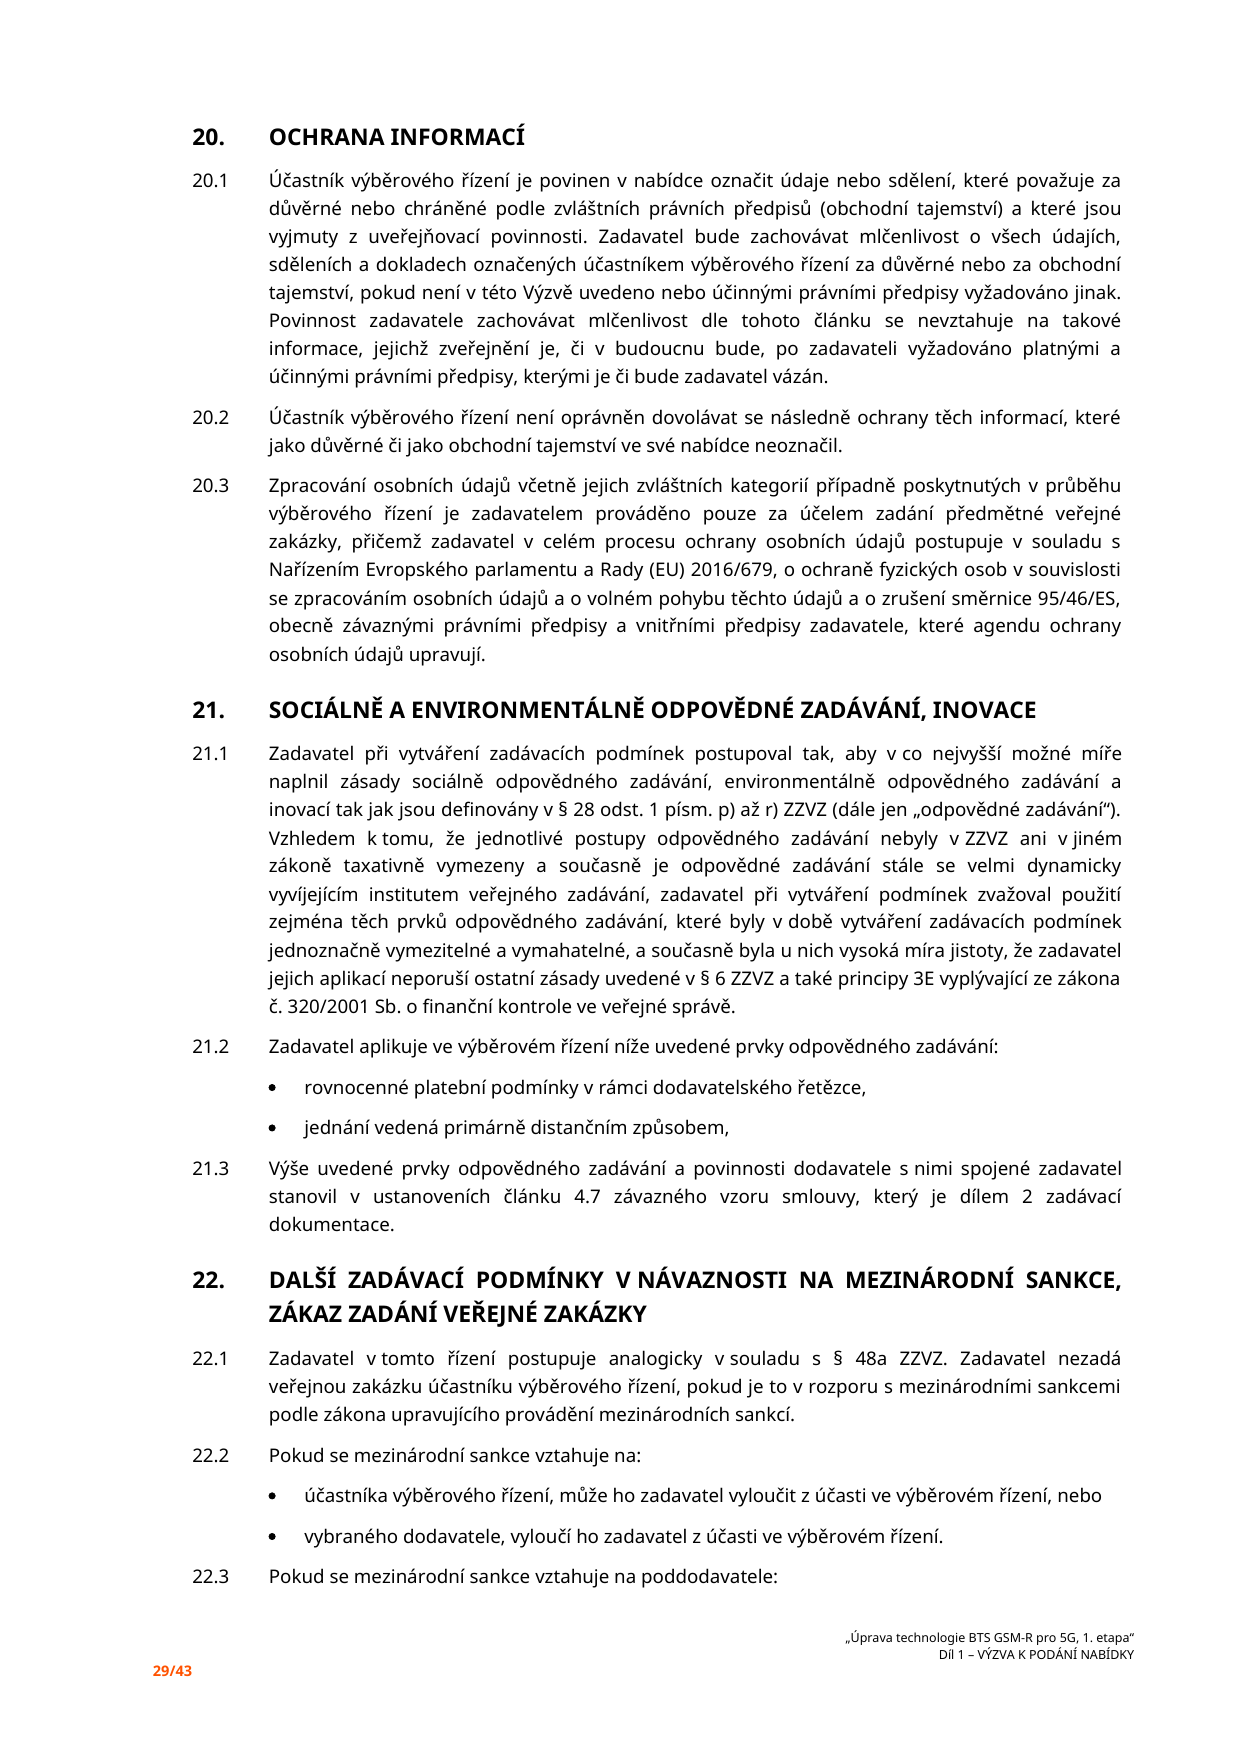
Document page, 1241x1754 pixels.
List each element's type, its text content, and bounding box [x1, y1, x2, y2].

text účastníka výběrového řízení, může ho zadavatel vyloučit z účasti ve výběrovém řízení, nebo [269, 1482, 1122, 1508]
text Další zadávací podmínky v návaznosti na mezinárodní sankce, zákaz zadání veřejné zakázky [192, 1264, 1122, 1330]
text vybraného dodavatele, vyloučí ho zadavatel z účasti ve výběrovém řízení. [269, 1523, 1122, 1548]
text rovnocenné platební podmínky v rámci dodavatelského řetězce, [269, 1074, 1122, 1099]
text Účastník výběrového řízení není oprávněn dovolávat se následně ochrany těch informací, které jako důvěrné či jako obchodní tajemství ve své nabídce neoznačil. [192, 404, 1122, 458]
text Zadavatel v tomto řízení postupuje analogicky v souladu s § 48a ZZVZ. Zadavatel nezadá veřejnou zakázku účastníku výběrového řízení, pokud je to v rozporu s mezinárodními sankcemi podle zákona upravujícího provádění mezinárodních sankcí. [192, 1345, 1122, 1427]
text Pokud se mezinárodní sankce vztahuje na poddodavatele: [192, 1563, 1122, 1589]
text Zadavatel při vytváření zadávacích podmínek postupoval tak, aby v co nejvyšší možné míře naplnil zásady sociálně odpovědného zadávání, environmentálně odpovědného zadávání a inovací tak jak jsou definovány v § 28 odst. 1 písm. p) až r) ZZVZ (dále jen „odpovědné zadávání“). Vzhledem k tomu, že jednotlivé postupy odpovědného zadávání nebyly v ZZVZ ani v jiném zákoně taxativně vymezeny a současně je odpovědné zadávání stále se velmi dynamicky vyvíjejícím institutem veřejného zadávání, zadavatel při vytváření podmínek zvažoval použití zejména těch prvků odpovědného zadávání, které byly v době vytváření zadávacích podmínek jednoznačně vymezitelné a vymahatelné, a současně byla u nich vysoká míra jistoty, že zadavatel jejich aplikací neporuší ostatní zásady uvedené v § 6 ZZVZ a také principy 3E vyplývající ze zákona č. 320/2001 Sb. o finanční kontrole ve veřejné správě. [192, 741, 1122, 1018]
text Účastník výběrového řízení je povinen v nabídce označit údaje nebo sdělení, které považuje za důvěrné nebo chráněné podle zvláštních právních předpisů (obchodní tajemství) a které jsou vyjmuty z uveřejňovací povinnosti. Zadavatel bude zachovávat mlčenlivost o všech údajích, sděleních a dokladech označených účastníkem výběrového řízení za důvěrné nebo za obchodní tajemství, pokud není v této Výzvě uvedeno nebo účinnými právními předpisy vyžadováno jinak. Povinnost zadavatele zachovávat mlčenlivost dle tohoto článku se nevztahuje na takové informace, jejichž zveřejnění je, či v budoucnu bude, po zadavateli vyžadováno platnými a účinnými právními předpisy, kterými je či bude zadavatel vázán. [192, 167, 1122, 389]
text jednání vedená primárně distančním způsobem, [269, 1114, 1122, 1140]
text OCHRANA INFORMACÍ [192, 121, 1122, 152]
text Výše uvedené prvky odpovědného zadávání a povinnosti dodavatele s nimi spojené zadavatel stanovil v ustanoveních článku 4.7 závazného vzoru smlouvy, který je dílem 2 zadávací dokumentace. [192, 1155, 1122, 1237]
text SOCIÁLNĚ A ENVIRONMENTÁLNĚ ODPOVĚDNÉ ZADÁVÁNÍ, INOVACE [192, 694, 1122, 725]
text Zadavatel aplikuje ve výběrovém řízení níže uvedené prvky odpovědného zadávání: [192, 1033, 1122, 1059]
text Zpracování osobních údajů včetně jejich zvláštních kategorií případně poskytnutých v průběhu výběrového řízení je zadavatelem prováděno pouze za účelem zadání předmětné veřejné zakázky, přičemž zadavatel v celém procesu ochrany osobních údajů postupuje v souladu s Nařízením Evropského parlamentu a Rady (EU) 2016/679, o ochraně fyzických osob v souvislosti se zpracováním osobních údajů a o volném pohybu těchto údajů a o zrušení směrnice 95/46/ES, obecně závaznými právními předpisy a vnitřními předpisy zadavatele, které agendu ochrany osobních údajů upravují. [192, 473, 1122, 666]
text Pokud se mezinárodní sankce vztahuje na: [192, 1442, 1122, 1467]
